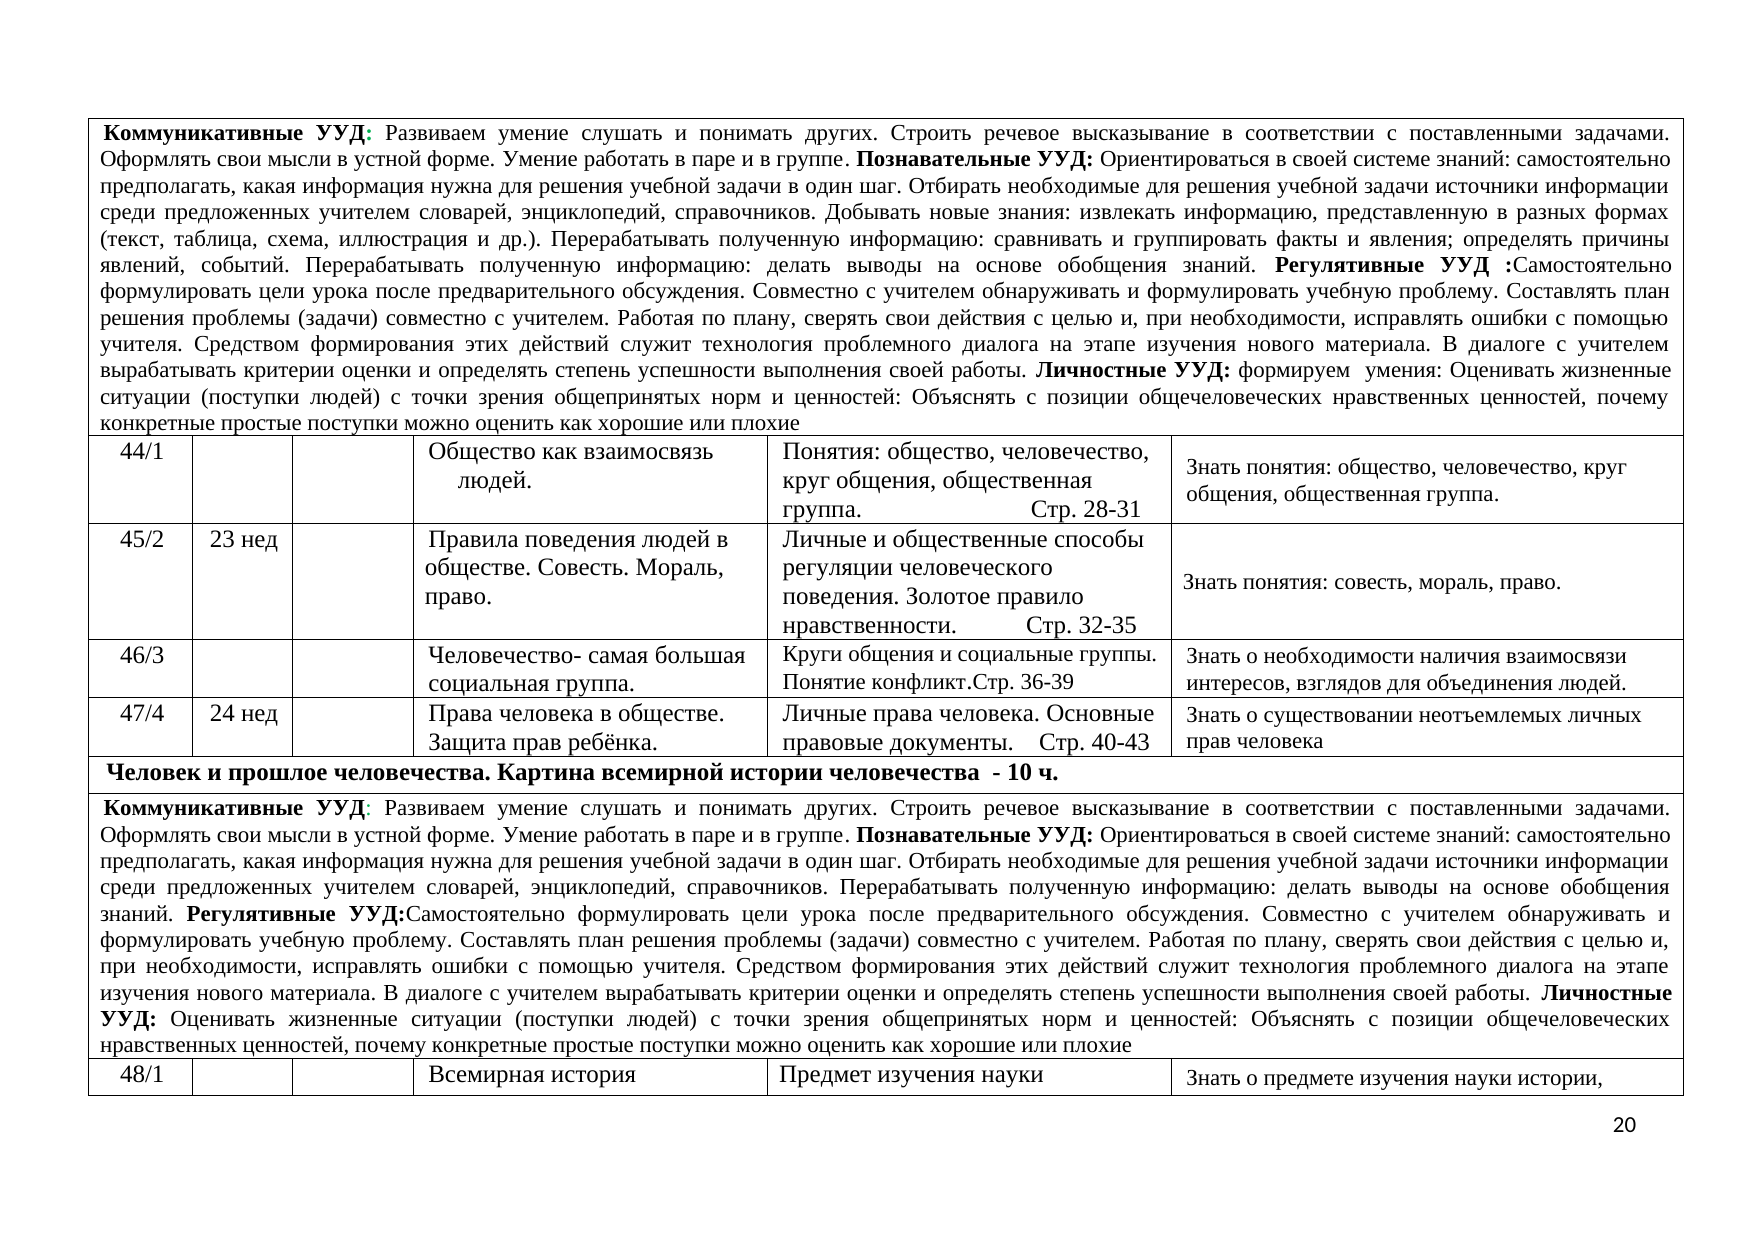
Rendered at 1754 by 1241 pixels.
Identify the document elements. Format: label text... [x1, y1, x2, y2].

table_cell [1172, 1059, 1683, 1095]
table_cell 47/4 [89, 698, 192, 756]
table_cell Личные и общественные способы регуляции человеческого поведения. Золотое правило нравственности. Стр. 32-35 [768, 524, 1171, 639]
table_cell Знать понятия: общество, человечество, круг общения, общественная группа. [1172, 436, 1683, 523]
table_cell [193, 436, 292, 523]
table_cell Человек и прошлое человечества. Картина всемирной истории человечества - 10 ч. [89, 757, 1683, 793]
table_cell [293, 436, 413, 523]
table_cell [193, 640, 292, 697]
table_cell Коммуникативные УУД: Развиваем умение слушать и понимать других. Строить речевое высказывание в соответствии с поставленными задачами. Оформлять свои мысли в устной форме. Умение работать в паре и в группе. Познавательные УУД: Ориентироваться в своей системе знаний: самостоятельно предполагать, какая информация нужна для решения учебной задачи в один шаг. Отбирать необходимые для решения учебной задачи источники информации среди предложенных учителем словарей, энциклопедий, справочников. Перерабатывать полученную информацию: делать выводы на основе обобщения знаний. Регулятивные УУД:Самостоятельно формулировать цели урока после предварительного обсуждения. Совместно с учителем обнаруживать и формулировать учебную проблему. Составлять план решения проблемы (задачи) совместно с учителем. Работая по плану, сверять свои действия с целью и, при необходимости, исправлять ошибки с помощью учителя. Средством формирования этих действий служит технология проблемного диалога на этапе изучения нового материала. В диалоге с учителем вырабатывать критерии оценки и определять степень успешности выполнения своей работы. Личностные УУД: Оценивать жизненные ситуации (поступки людей) с точки зрения общепринятых норм и ценностей: Объяснять с позиции общечеловеческих нравственных ценностей, почему конкретные простые поступки можно оценить как хорошие или плохие [89, 794, 1683, 1058]
table_cell Правила поведения людей в обществе. Совесть. Мораль, право. [414, 524, 767, 639]
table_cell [414, 1059, 767, 1095]
table_cell 23 нед [193, 524, 292, 639]
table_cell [768, 1059, 1171, 1095]
table_cell 24 нед [193, 698, 292, 756]
table_cell Общество как взаимосвязь людей. [414, 436, 767, 523]
table_cell Коммуникативные УУД: Развиваем умение слушать и понимать других. Строить речевое высказывание в соответствии с поставленными задачами. Оформлять свои мысли в устной форме. Умение работать в паре и в группе. Познавательные УУД: Ориентироваться в своей системе знаний: самостоятельно предполагать, какая информация нужна для решения учебной задачи в один шаг. Отбирать необходимые для решения учебной задачи источники информации среди предложенных учителем словарей, энциклопедий, справочников. Добывать новые знания: извлекать информацию, представленную в разных формах (текст, таблица, схема, иллюстрация и др.). Перерабатывать полученную информацию: сравнивать и группировать факты и явления; определять причины явлений, событий. Перерабатывать полученную информацию: делать выводы на основе обобщения знаний. Регулятивные УУД :Самостоятельно формулировать цели урока после предварительного обсуждения. Совместно с учителем обнаруживать и формулировать учебную проблему. Составлять план решения проблемы (задачи) совместно с учителем. Работая по плану, сверять свои действия с целью и, при необходимости, исправлять ошибки с помощью учителя. Средством формирования этих действий служит технология проблемного диалога на этапе изучения нового материала. В диалоге с учителем вырабатывать критерии оценки и определять степень успешности выполнения своей работы. Личностные УУД: формируем умения: Оценивать жизненные ситуации (поступки людей) с точки зрения общепринятых норм и ценностей: Объяснять с позиции общечеловеческих нравственных ценностей, почему конкретные простые поступки можно оценить как хорошие или плохие [89, 119, 1683, 435]
table_cell Личные права человека. Основные правовые документы. Стр. 40-43 [768, 698, 1171, 756]
table_cell Круги общения и социальные группы. Понятие конфликт.Стр. 36-39 [768, 640, 1171, 697]
table_cell Права человека в обществе. Защита прав ребёнка. [414, 698, 767, 756]
table_cell [293, 524, 413, 639]
table_cell 45/2 [89, 524, 192, 639]
table_cell 48/1 [89, 1059, 192, 1095]
table_cell [293, 698, 413, 756]
table_cell [293, 640, 413, 697]
table_cell Человечество- самая большая социальная группа. [414, 640, 767, 697]
table_cell Знать о необходимости наличия взаимосвязи интересов, взглядов для объединения людей. [1172, 640, 1683, 697]
table_cell 44/1 [89, 436, 192, 523]
table_cell [193, 1059, 292, 1095]
table_cell Знать понятия: совесть, мораль, право. [1172, 524, 1683, 639]
table_cell 46/3 [89, 640, 192, 697]
table_cell Знать о существовании неотъемлемых личных прав человека [1172, 698, 1683, 756]
table_cell Понятия: общество, человечество, круг общения, общественная группа. Стр. 28-31 [768, 436, 1171, 523]
table_cell [293, 1059, 413, 1095]
